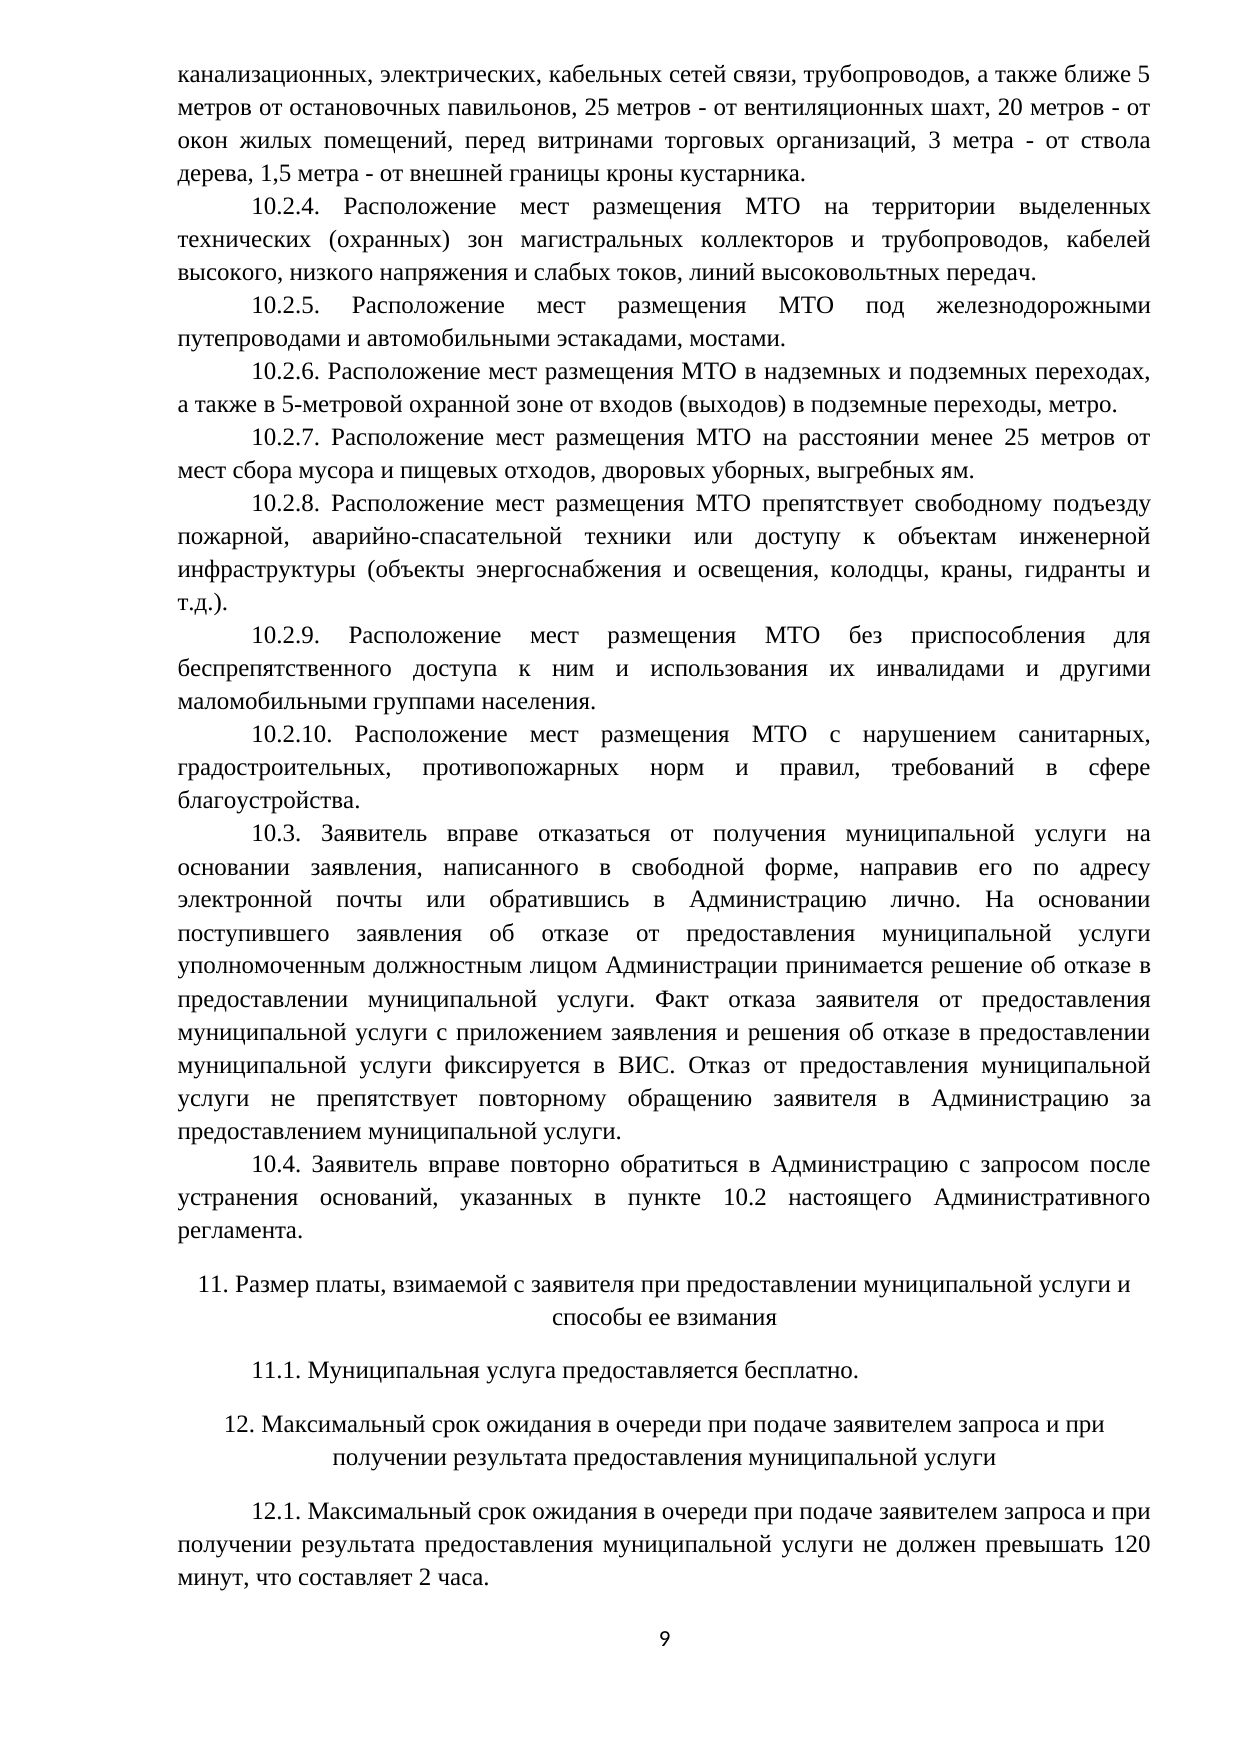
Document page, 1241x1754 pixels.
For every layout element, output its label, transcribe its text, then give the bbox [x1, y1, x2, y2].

list 10.3. Заявитель вправе отказаться от получения муниципальной услуги на основании заявления, написанного в свободной форме, направив его по адресу электронной почты или обратившись в Администрацию лично. На основании поступившего заявления об отказе от предоставления муниципальной услуги уполномоченным должностным лицом Администрации принимается решение об отказе в предоставлении муниципальной услуги. Факт отказа заявителя от предоставления муниципальной услуги с приложением заявления и решения об отказе в предоставлении муниципальной услуги фиксируется в ВИС. Отказ от предоставления муниципальной услуги не препятствует повторному обращению заявителя в Администрацию за предоставлением муниципальной услуги. [177, 818, 1152, 1144]
list 10.2.4. Расположение мест размещения МТО на территории выделенных технических (охранных) зон магистральных коллекторов и трубопроводов, кабелей высокого, низкого напряжения и слабых токов, линий высоковольтных передач. [177, 191, 1152, 286]
subtitle 11. Размер платы, взимаемой с заявителя при предоставлении муниципальной услуги и способы ее взимания [177, 1269, 1152, 1330]
list 10.2.6. Расположение мест размещения МТО в надземных и подземных переходах, а также в 5-метровой охранной зоне от входов (выходов) в подземные переходы, метро. [177, 356, 1152, 418]
list 10.2.8. Расположение мест размещения МТО препятствует свободному подъезду пожарной, аварийно-спасательной техники или доступу к объектам инженерной инфраструктуры (объекты энергоснабжения и освещения, колодцы, краны, гидранты и т.д.). [177, 488, 1152, 616]
list 11.1. Муниципальная услуга предоставляется бесплатно. [177, 1356, 1152, 1384]
list 10.2.7. Расположение мест размещения МТО на расстоянии менее 25 метров от мест сбора мусора и пищевых отходов, дворовых уборных, выгребных ям. [177, 422, 1152, 484]
list 10.4. Заявитель вправе повторно обратиться в Администрацию с запросом после устранения оснований, указанных в пункте 10.2 настоящего Административного регламента. [177, 1149, 1152, 1243]
list 10.2.10. Расположение мест размещения МТО с нарушением санитарных, градостроительных, противопожарных норм и правил, требований в сфере благоустройства. [177, 719, 1152, 814]
list 10.2.9. Расположение мест размещения МТО без приспособления для беспрепятственного доступа к ним и использования их инвалидами и другими маломобильными группами населения. [177, 620, 1152, 715]
text 12. Максимальный срок ожидания в очереди при подаче заявителем запроса и при получении результата предоставления муниципальной услуги [177, 1409, 1152, 1471]
text 12.1. Максимальный срок ожидания в очереди при подаче заявителем запроса и при получении результата предоставления муниципальной услуги не должен превышать 120 минут, что составляет 2 часа. [177, 1496, 1152, 1591]
list 10.2.5. Расположение мест размещения МТО под железнодорожными путепроводами и автомобильными эстакадами, мостами. [177, 290, 1152, 352]
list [177, 59, 1152, 187]
